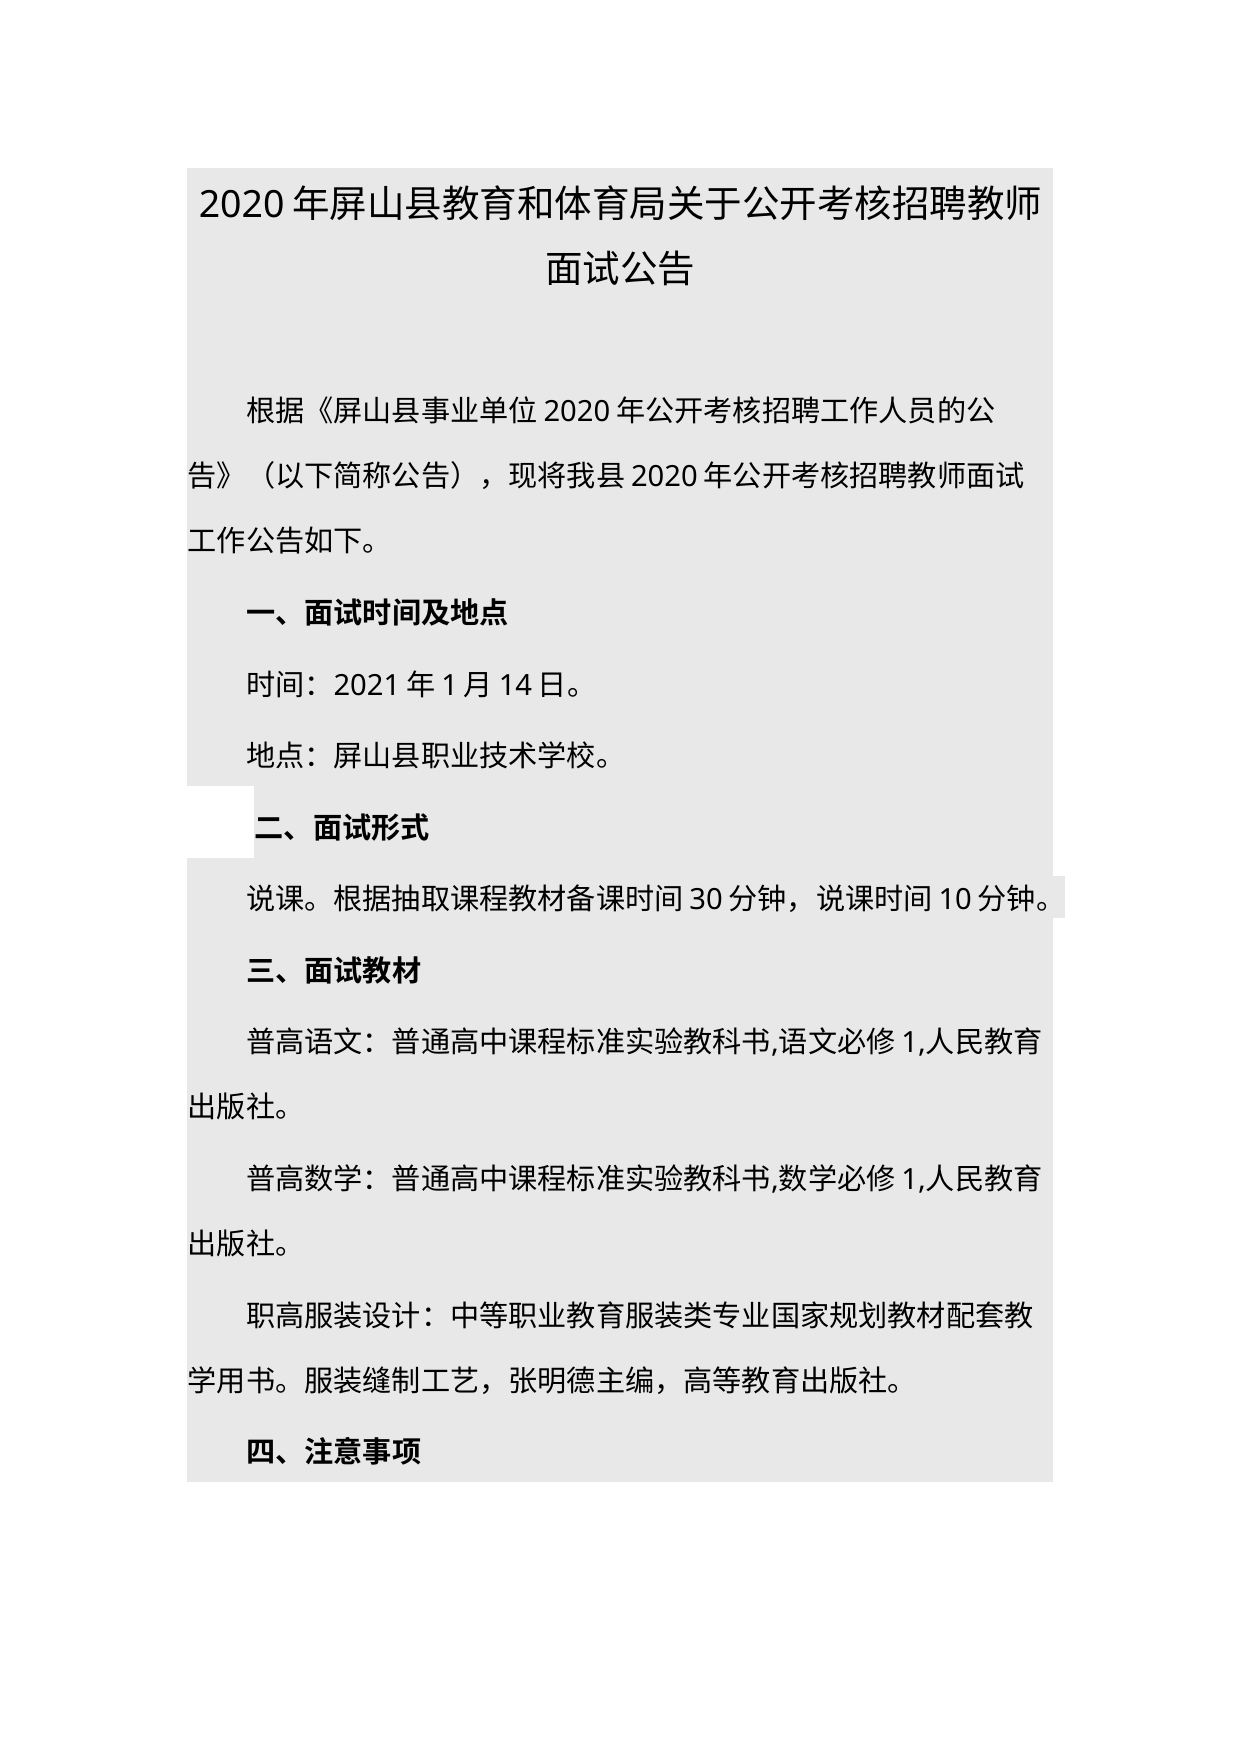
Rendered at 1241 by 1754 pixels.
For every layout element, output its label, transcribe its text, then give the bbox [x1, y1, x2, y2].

text 根据《屏山县事业单位2020年公开考核招聘工作人员的公告》（以下简称公告），现将我县2020年公开考核招聘教师面试工作公告如下。 [187, 377, 1053, 572]
text 普高语文：普通高中课程标准实验教科书,语文必修1,人民教育出版社。 [187, 1008, 1053, 1138]
text 二、面试形式 [254, 793, 1053, 858]
text 普高数学：普通高中课程标准实验教科书,数学必修1,人民教育出版社。 [187, 1144, 1053, 1274]
text 说课。根据抽取课程教材备课时间30分钟，说课时间10分钟。 [187, 864, 1053, 929]
text 三、面试教材 [187, 936, 1053, 1001]
text 四、注意事项 [187, 1417, 1053, 1482]
text 时间：2021年1月14日。 [187, 650, 1053, 715]
text 地点：屏山县职业技术学校。 [187, 721, 1053, 786]
text 职高服装设计：中等职业教育服装类专业国家规划教材配套教学用书。服装缝制工艺，张明德主编，高等教育出版社。 [187, 1281, 1053, 1411]
text 2020年屏山县教育和体育局关于公开考核招聘教师面试公告 [187, 168, 1053, 298]
text 一、面试时间及地点 [187, 578, 1053, 643]
